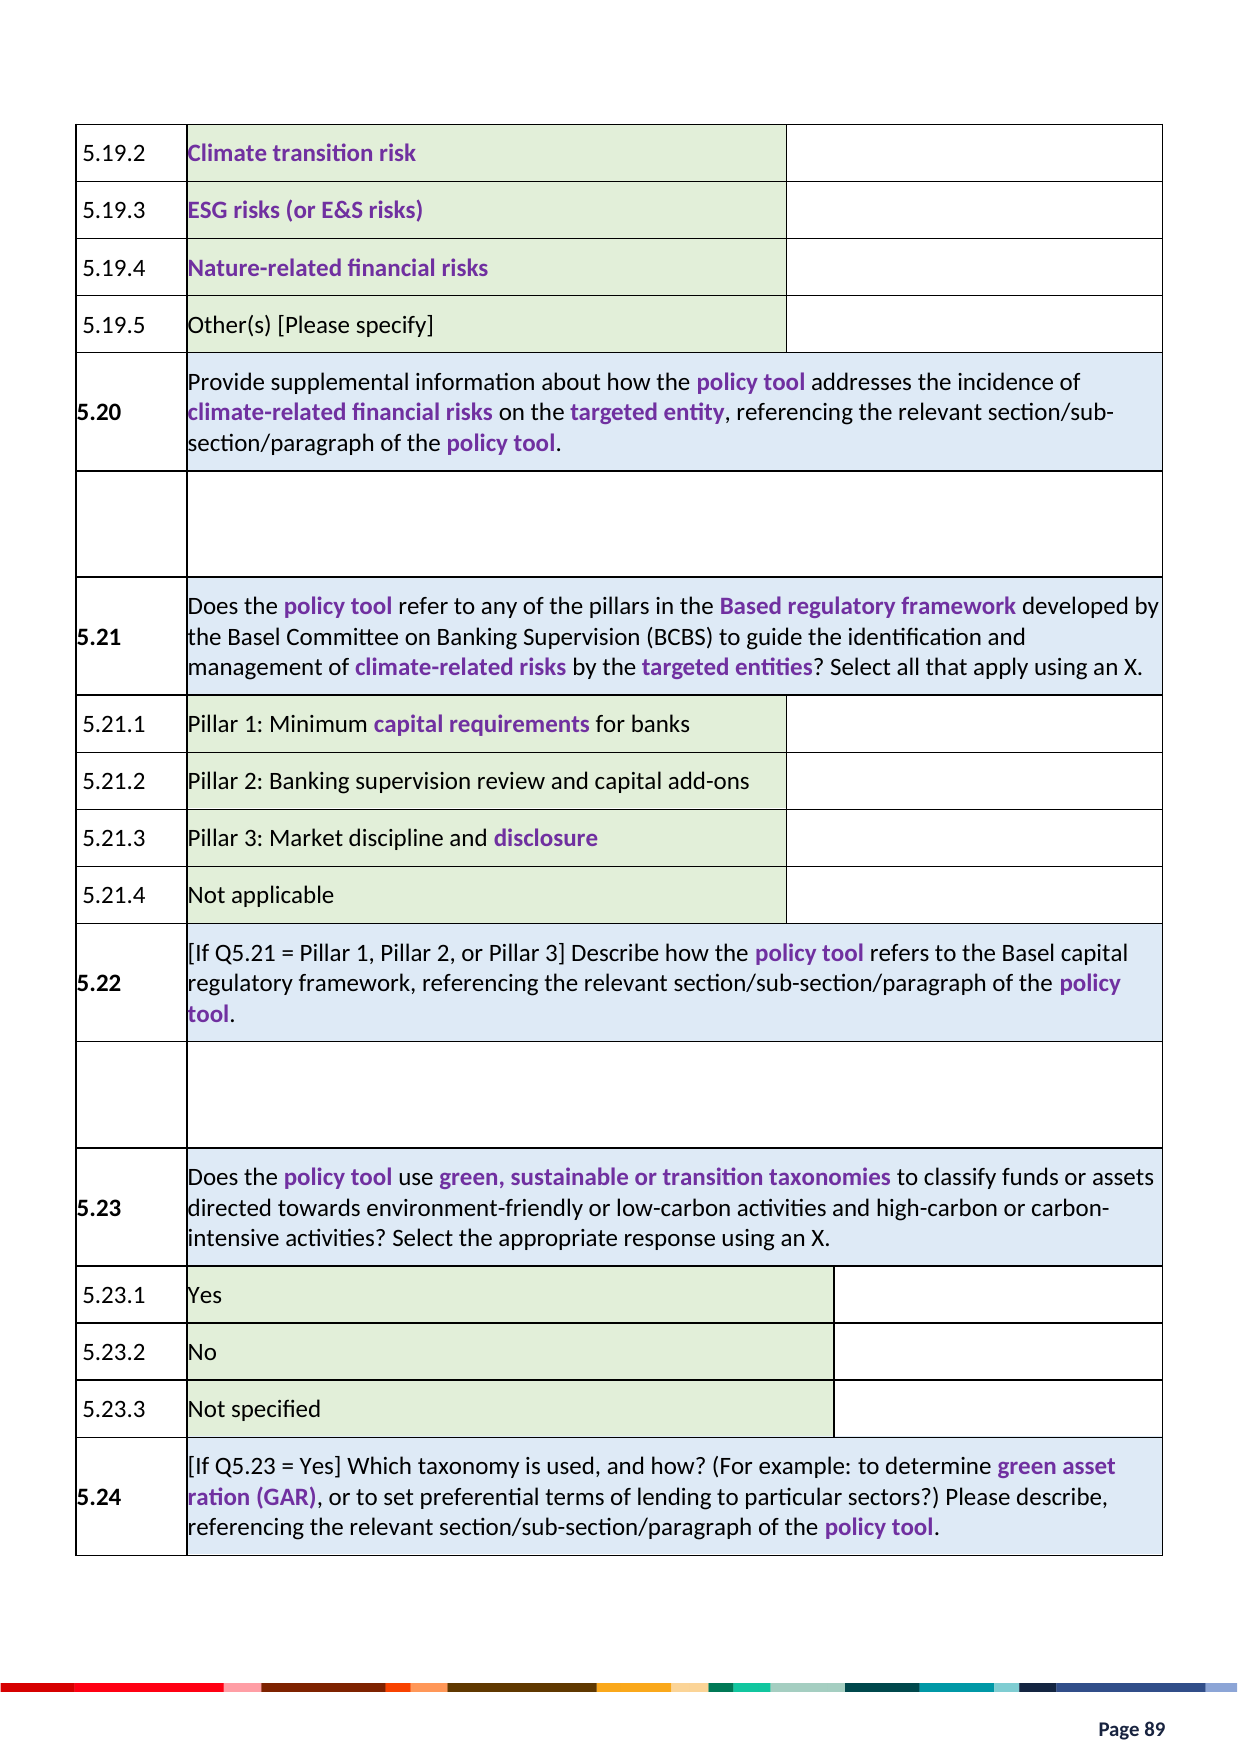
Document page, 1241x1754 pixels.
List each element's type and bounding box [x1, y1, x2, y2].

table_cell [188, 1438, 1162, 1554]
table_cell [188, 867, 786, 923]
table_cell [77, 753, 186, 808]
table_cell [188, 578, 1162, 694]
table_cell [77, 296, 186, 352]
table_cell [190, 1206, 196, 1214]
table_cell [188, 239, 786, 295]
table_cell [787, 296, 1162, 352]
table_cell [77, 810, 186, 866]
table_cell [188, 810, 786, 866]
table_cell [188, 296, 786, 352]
picture [0, 1683, 1236, 1692]
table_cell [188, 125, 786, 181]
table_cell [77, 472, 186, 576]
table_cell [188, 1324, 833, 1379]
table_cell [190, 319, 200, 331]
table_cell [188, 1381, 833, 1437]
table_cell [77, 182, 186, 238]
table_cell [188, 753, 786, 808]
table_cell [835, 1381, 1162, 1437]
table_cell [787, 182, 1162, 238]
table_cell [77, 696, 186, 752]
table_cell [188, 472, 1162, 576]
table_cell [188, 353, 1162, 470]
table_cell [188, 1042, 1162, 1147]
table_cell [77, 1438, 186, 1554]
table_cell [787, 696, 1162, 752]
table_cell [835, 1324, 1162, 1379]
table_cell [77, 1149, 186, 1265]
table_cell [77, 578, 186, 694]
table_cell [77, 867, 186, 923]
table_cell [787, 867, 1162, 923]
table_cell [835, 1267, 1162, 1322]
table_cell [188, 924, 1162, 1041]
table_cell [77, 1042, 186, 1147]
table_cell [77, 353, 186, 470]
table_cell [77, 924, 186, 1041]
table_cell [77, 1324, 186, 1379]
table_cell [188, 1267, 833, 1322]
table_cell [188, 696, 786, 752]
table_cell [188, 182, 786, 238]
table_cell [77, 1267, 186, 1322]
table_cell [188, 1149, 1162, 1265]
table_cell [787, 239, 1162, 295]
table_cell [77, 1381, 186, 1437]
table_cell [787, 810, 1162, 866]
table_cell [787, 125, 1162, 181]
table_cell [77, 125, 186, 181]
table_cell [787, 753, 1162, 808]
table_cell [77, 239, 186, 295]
